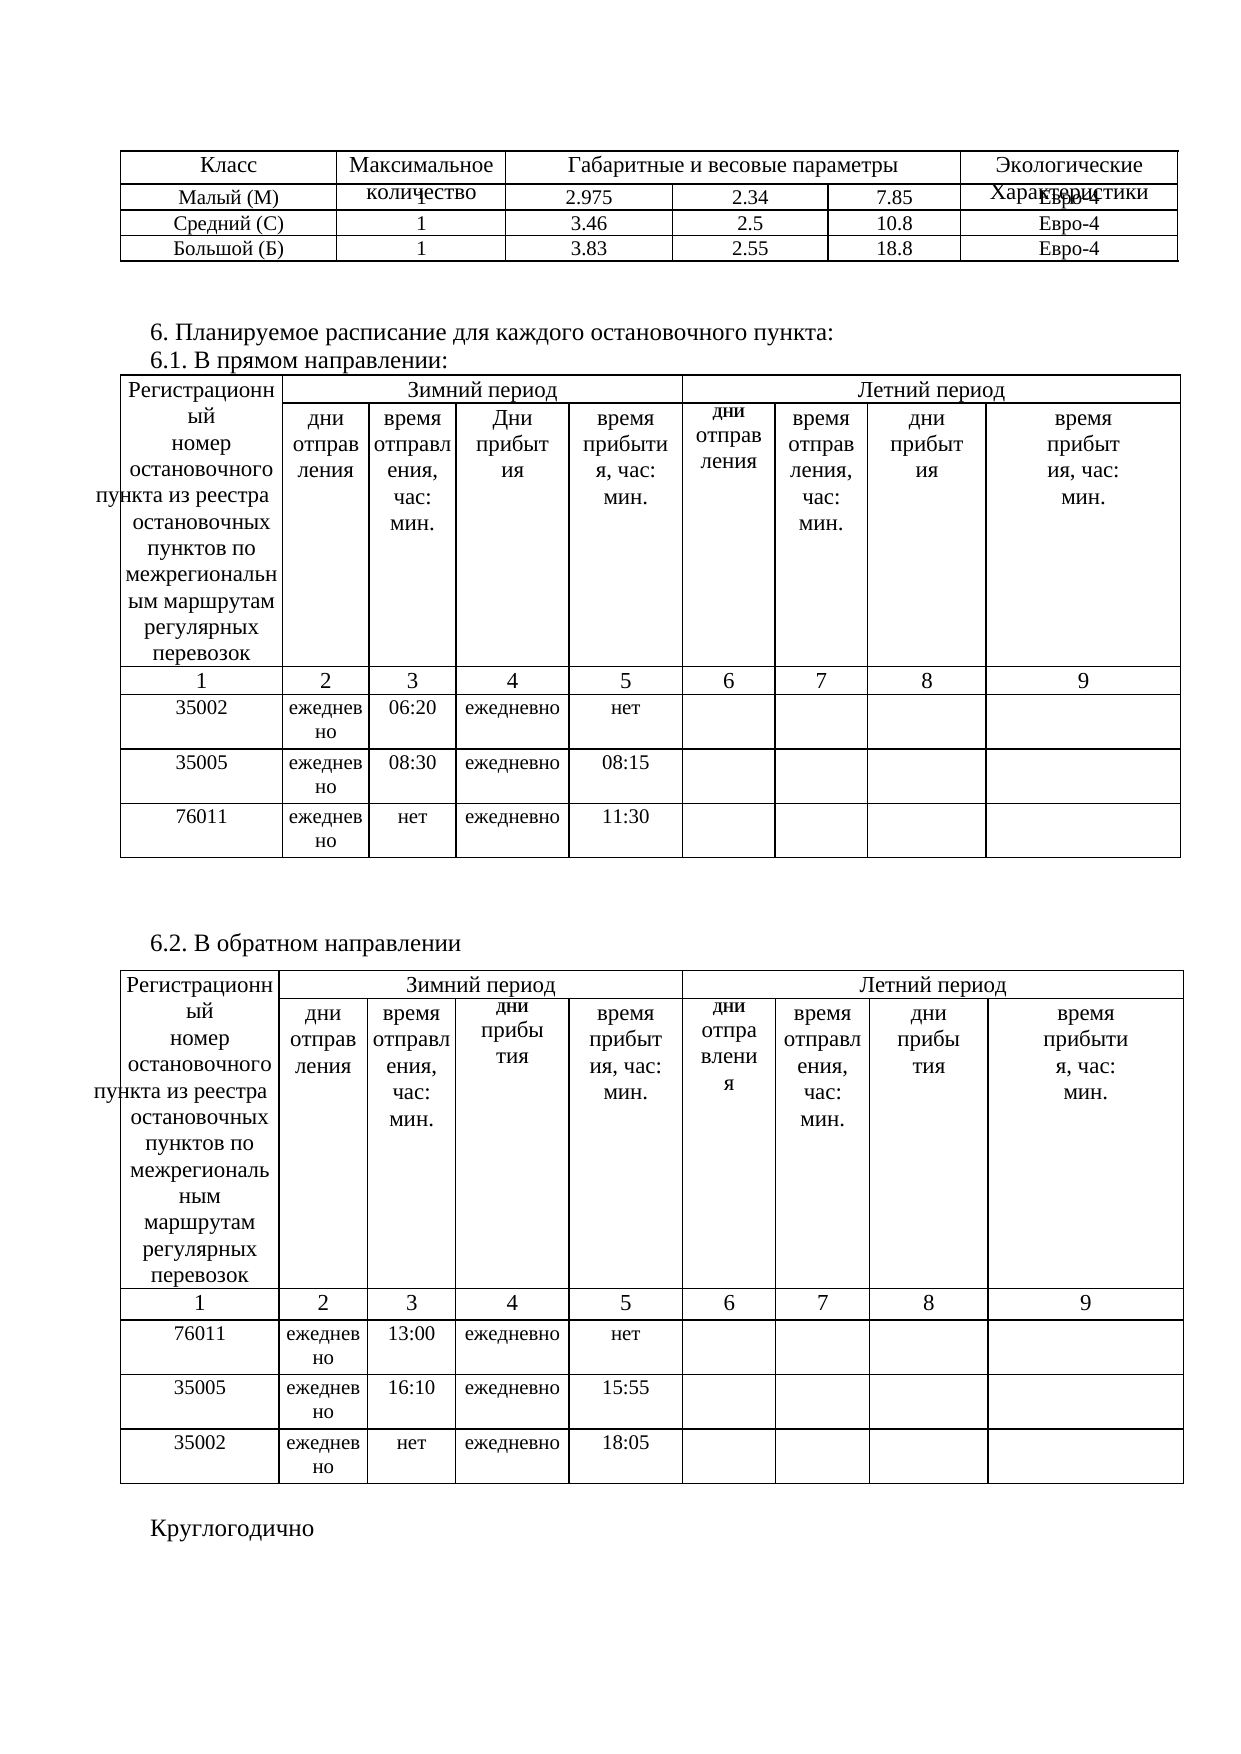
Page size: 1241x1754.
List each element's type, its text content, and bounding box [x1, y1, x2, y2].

table_header Регистрационный номер остановочного пункта из реестра остановочных пунктов по межрегиональным маршрутам регулярных перевозок [121, 376, 282, 666]
table_cell нет [570, 1321, 682, 1374]
table_cell 8 [868, 667, 985, 694]
table_cell ДНИ отправ ления [683, 404, 774, 666]
table_cell ДНИ отпра влени я [683, 999, 775, 1287]
table_cell дни отправ ления [283, 404, 368, 666]
table_cell дни отправ ления [280, 999, 367, 1287]
table_cell 06:20 [370, 695, 455, 748]
table_cell [683, 1375, 775, 1428]
table_cell время прибыт ия, час: мин. [570, 999, 682, 1287]
table_cell ежедневно [456, 1375, 568, 1428]
table_cell [776, 1321, 869, 1374]
table_cell [683, 804, 774, 857]
table_header Летний период [683, 971, 1183, 998]
table_cell ежедневно [280, 1321, 367, 1374]
table_cell ежедневно [457, 695, 568, 748]
table_cell 6 [683, 1289, 775, 1319]
table_cell Большой (Б) [121, 236, 336, 260]
table_cell [683, 750, 774, 802]
table_cell [987, 750, 1180, 802]
table_cell 35002 [121, 1430, 278, 1482]
table_header Зимний период [283, 376, 682, 402]
table_cell ежедневно [280, 1430, 367, 1482]
table_cell 1 [121, 667, 282, 694]
table_cell [870, 1321, 987, 1374]
table_cell 4 [457, 667, 568, 694]
text 6. Планируемое расписание для каждого остановочного пункта: [150, 317, 1090, 346]
table_cell дни прибы тия [870, 999, 987, 1287]
table_header Класс [121, 152, 336, 183]
table_cell 9 [989, 1289, 1183, 1319]
text 6.1. В прямом направлении: [150, 346, 1090, 374]
table_cell 08:15 [570, 750, 682, 802]
table_cell дни прибыт ия [868, 404, 985, 666]
table_cell время отправ ления, час: мин. [776, 404, 867, 666]
table_cell 7 [776, 1289, 869, 1319]
table_cell 1 [121, 1289, 278, 1319]
table_cell 35005 [121, 1375, 278, 1428]
table_cell [870, 1430, 987, 1482]
table_cell 18:05 [570, 1430, 682, 1482]
table_cell [776, 695, 867, 748]
table_cell 76011 [121, 1321, 278, 1374]
text Круглогодично [150, 1513, 1090, 1542]
table_cell [989, 1321, 1183, 1374]
table_cell 7 [776, 667, 867, 694]
table_cell 2.55 [673, 236, 827, 260]
table_cell ежедневно [283, 804, 368, 857]
table_cell 76011 [121, 804, 282, 857]
table_cell Малый (М) [121, 185, 336, 209]
table_cell 13:00 [368, 1321, 455, 1374]
table_cell [987, 804, 1180, 857]
table_cell 3.46 [506, 211, 672, 234]
table_cell [683, 695, 774, 748]
table_cell [776, 750, 867, 802]
table_cell [870, 1375, 987, 1428]
table_cell 8 [870, 1289, 987, 1319]
table_cell [776, 1430, 869, 1482]
table_cell нет [570, 695, 682, 748]
table_cell 3.83 [506, 236, 672, 260]
table_cell ежедневно [456, 1430, 568, 1482]
table_cell время отправл ения, час: мин. [368, 999, 455, 1287]
table_cell 4 [456, 1289, 568, 1319]
table_header Габаритные и весовые параметры [506, 152, 960, 183]
table_cell Евро-4 [961, 236, 1177, 260]
table_cell [683, 1430, 775, 1482]
table_cell время прибыти я, час: мин. [989, 999, 1183, 1287]
table_cell нет [370, 804, 455, 857]
table_cell [868, 695, 985, 748]
table_header Зимний период [280, 971, 682, 998]
table_cell время прибыти я, час: мин. [570, 404, 682, 666]
table_cell время отправл ения, час: мин. [370, 404, 455, 666]
table_cell время прибыт ия, час: мин. [987, 404, 1180, 666]
table_cell 3 [370, 667, 455, 694]
table_header Летний период [683, 376, 1180, 402]
table_cell 2.34 [673, 185, 827, 209]
text 6.2. В обратном направлении [150, 928, 1090, 957]
table_cell [776, 1375, 869, 1428]
table_cell 7.85 [829, 185, 960, 209]
table_cell [683, 1321, 775, 1374]
table_cell 2.5 [673, 211, 827, 234]
table_cell 15:55 [570, 1375, 682, 1428]
table_cell 16:10 [368, 1375, 455, 1428]
table_cell 5 [570, 667, 682, 694]
table_cell Евро-4 [961, 211, 1177, 234]
table_cell 1 [337, 185, 505, 209]
table_cell 35005 [121, 750, 282, 802]
table_cell [868, 750, 985, 802]
table_cell 5 [570, 1289, 682, 1319]
table_cell 11:30 [570, 804, 682, 857]
table_cell 10.8 [829, 211, 960, 234]
table_header Максимальное количество [337, 152, 505, 183]
table_cell 2 [280, 1289, 367, 1319]
table_cell [987, 695, 1180, 748]
table_cell ежедневно [457, 750, 568, 802]
table_cell 6 [683, 667, 774, 694]
table_cell 35002 [121, 695, 282, 748]
table_cell [989, 1375, 1183, 1428]
table_cell [989, 1430, 1183, 1482]
table_cell ДНИ прибы тия [456, 999, 568, 1287]
table_cell 2 [283, 667, 368, 694]
table_cell 9 [987, 667, 1180, 694]
table_cell 2.975 [506, 185, 672, 209]
table_header Экологические Характеристики [961, 152, 1177, 183]
table_cell ежедневно [280, 1375, 367, 1428]
table_cell 1 [337, 211, 505, 234]
table_cell Евро-4 [961, 185, 1177, 209]
table_cell 1 [337, 236, 505, 260]
table_header Регистрационный номер остановочного пункта из реестра остановочных пунктов по межрегиональным маршрутам регулярных перевозок [121, 971, 278, 1287]
table_cell ежедневно [456, 1321, 568, 1374]
table_cell [776, 804, 867, 857]
table_cell ежедневно [283, 750, 368, 802]
table_cell ежедневно [283, 695, 368, 748]
table_cell 3 [368, 1289, 455, 1319]
table_cell Дни прибыт ия [457, 404, 568, 666]
table_cell [868, 804, 985, 857]
table_cell ежедневно [457, 804, 568, 857]
table_cell время отправл ения, час: мин. [776, 999, 869, 1287]
table_cell нет [368, 1430, 455, 1482]
table_cell 18.8 [829, 236, 960, 260]
table_cell 08:30 [370, 750, 455, 802]
table_cell Средний (С) [121, 211, 336, 234]
